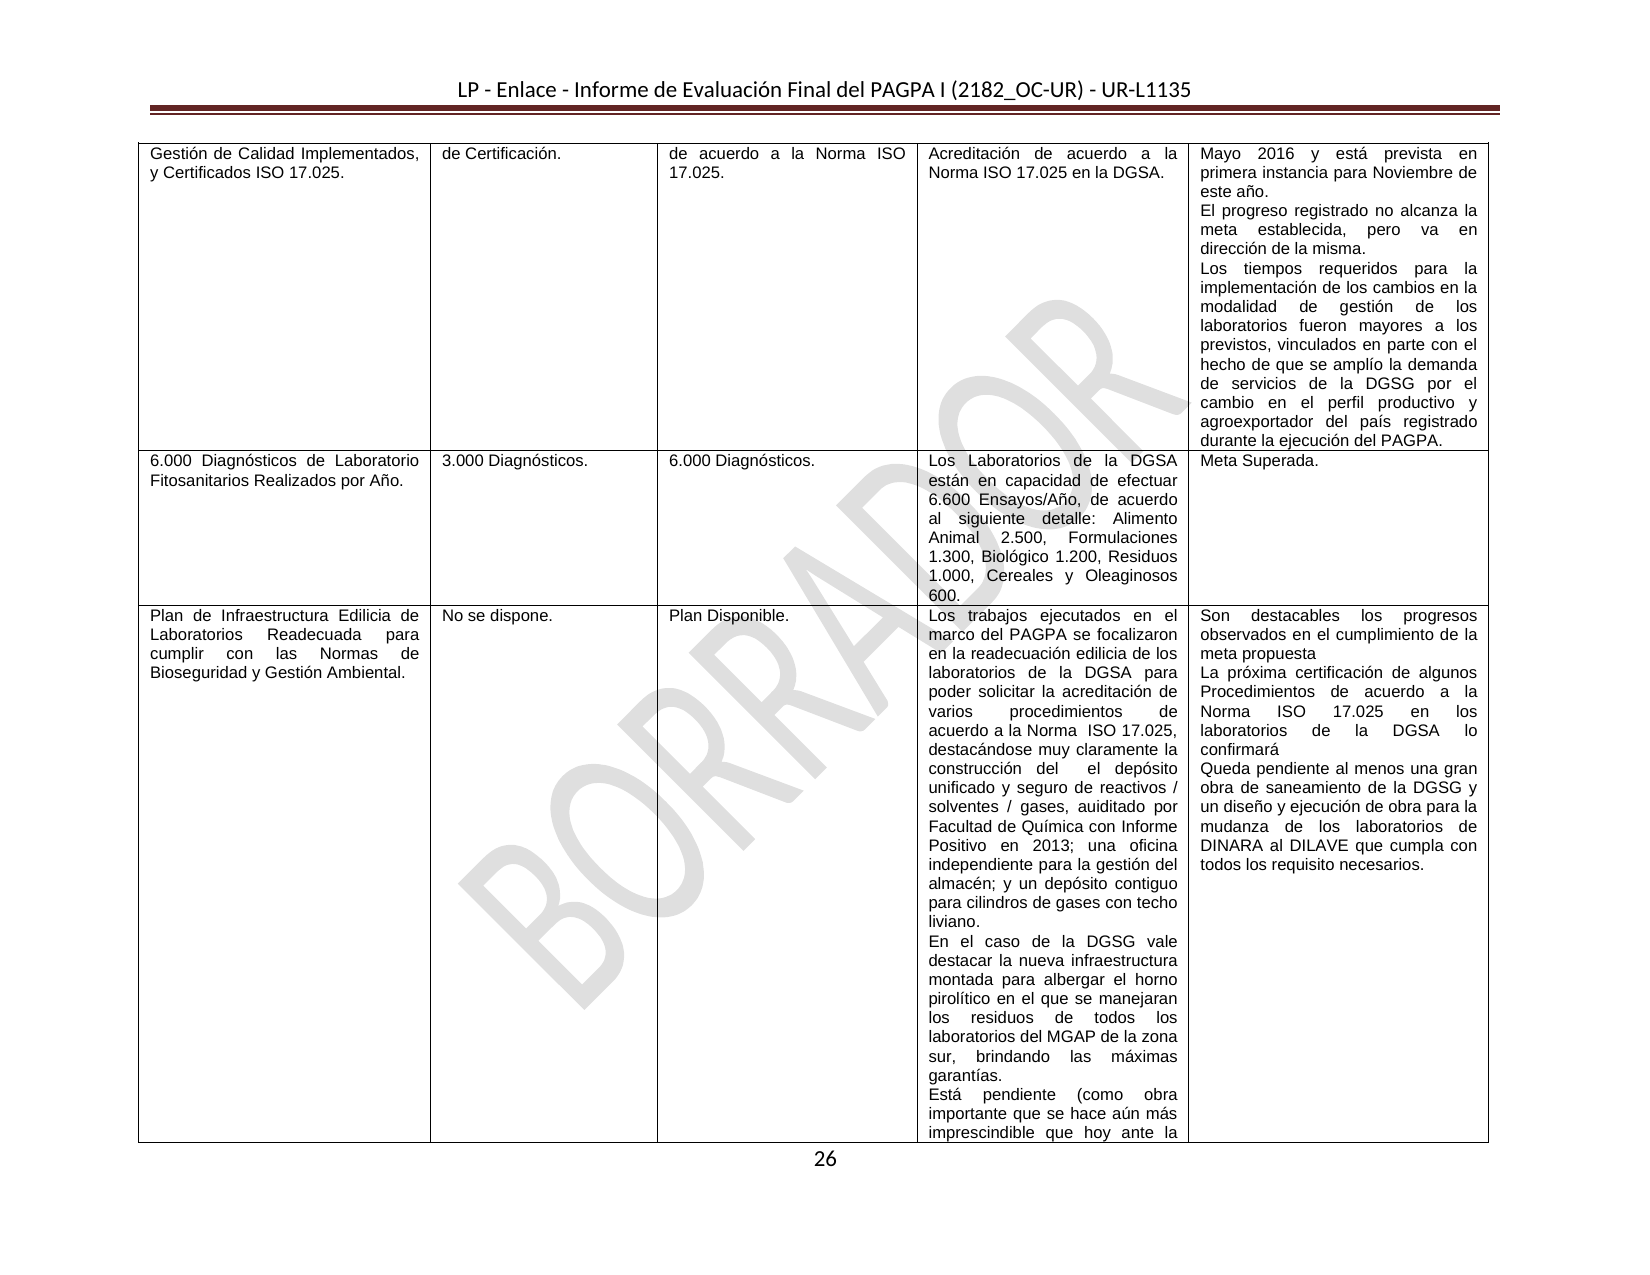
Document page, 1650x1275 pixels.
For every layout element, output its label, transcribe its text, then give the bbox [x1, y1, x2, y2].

table_cell No se dispone. [431, 606, 657, 1142]
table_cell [658, 144, 917, 450]
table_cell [139, 144, 430, 450]
table_cell 6.000 Diagnósticos de Laboratorio Fitosanitarios Realizados por Año. [139, 451, 430, 604]
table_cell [918, 606, 1188, 1142]
table_cell Plan Disponible. [658, 606, 917, 1142]
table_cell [1189, 606, 1488, 1142]
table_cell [139, 606, 430, 1142]
table_cell 3.000 Diagnósticos. [431, 451, 657, 604]
table_cell Meta Superada. [1189, 451, 1488, 604]
table_cell Los Laboratorios de la DGSA están en capacidad de efectuar 6.600 Ensayos/Año, de acuerdo al siguiente detalle: Alimento Animal 2.500, Formulaciones 1.300, Biológico 1.200, Residuos 1.000, Cereales y Oleaginosos 600. [918, 451, 1188, 604]
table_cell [918, 144, 1188, 450]
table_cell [431, 144, 657, 450]
table_cell 6.000 Diagnósticos. [658, 451, 917, 604]
